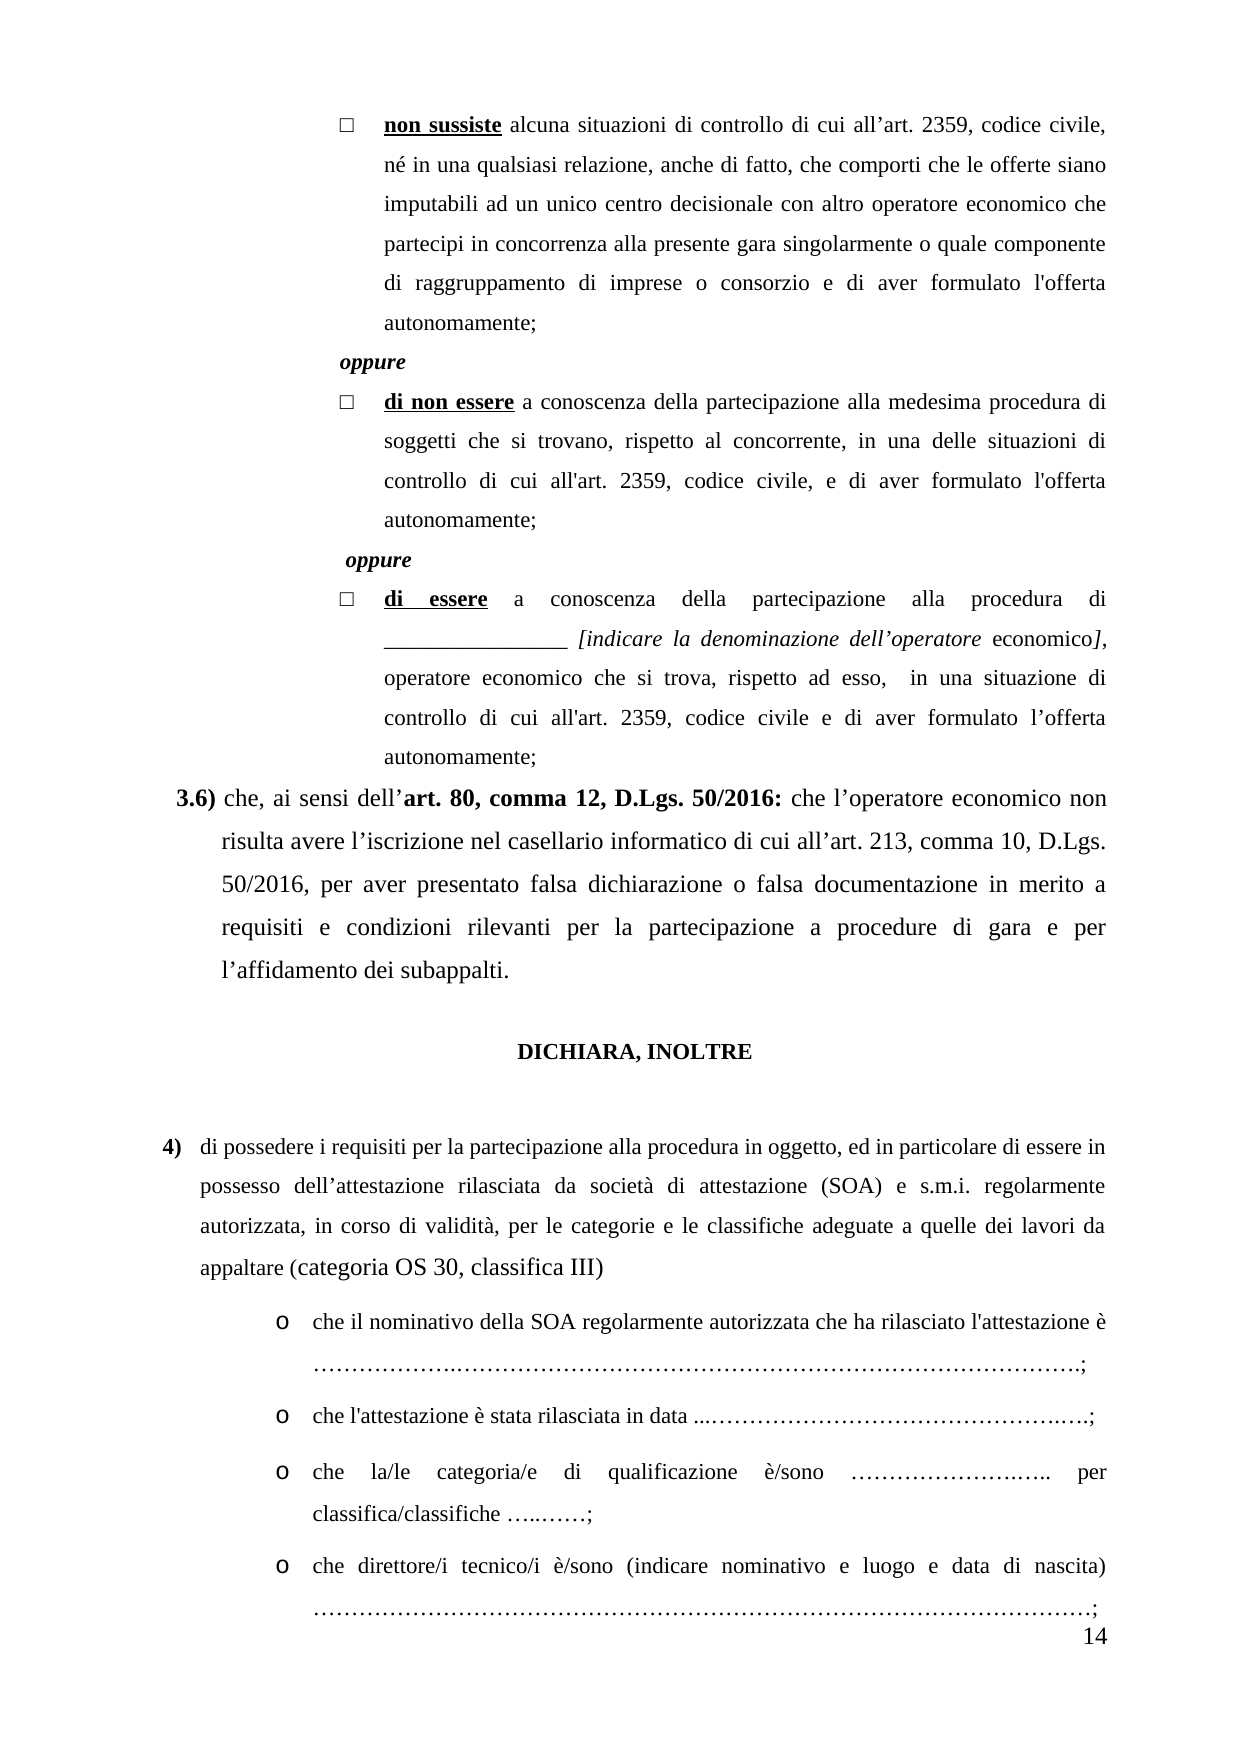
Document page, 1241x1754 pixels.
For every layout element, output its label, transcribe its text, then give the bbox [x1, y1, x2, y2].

text oppure [339, 546, 1107, 572]
text □ di essere a conoscenza della partecipazione alla procedura di ________________ [indicare la denominazione dell’operatore economico], operatore economico che si trova, rispetto ad esso, in una situazione di controllo di cui all'art. 2359, codice civile e di aver formulato l’offerta autonomamente; [339, 585, 1107, 769]
list che la/le categoria/e di qualificazione è/sono ………………….….. per classifica/classifiche …..……; [275, 1458, 1107, 1526]
subtitle DICHIARA, INOLTRE [162, 1038, 1107, 1064]
text □ non sussiste alcuna situazioni di controllo di cui all’art. 2359, codice civile, né in una qualsiasi relazione, anche di fatto, che comporti che le offerte siano imputabili ad un unico centro decisionale con altro operatore economico che partecipi in concorrenza alla presente gara singolarmente o quale componente di raggruppamento di imprese o consorzio e di aver formulato l'offerta autonomamente; [339, 111, 1107, 335]
list che direttore/i tecnico/i è/sono (indicare nominativo e luogo e data di nascita) …………………………………………………………………………………………; [275, 1552, 1107, 1620]
list che il nominativo della SOA regolarmente autorizzata che ha rilasciato l'attestazione è ……………….……………………………………………………………………….; [275, 1308, 1107, 1376]
list di possedere i requisiti per la partecipazione alla procedura in oggetto, ed in particolare di essere in possesso dell’attestazione rilasciata da società di attestazione (SOA) e s.m.i. regolarmente autorizzata, in corso di validità, per le categorie e le classifiche adeguate a quelle dei lavori da appaltare (categoria OS 30, classifica III) [162, 1133, 1107, 1281]
text oppure [339, 348, 1107, 375]
text 3.6) che, ai sensi dell’art. 80, comma 12, D.Lgs. 50/2016: che l’operatore economico non risulta avere l’iscrizione nel casellario informatico di cui all’art. 213, comma 10, D.Lgs. 50/2016, per aver presentato falsa dichiarazione o falsa documentazione in merito a requisiti e condizioni rilevanti per la partecipazione a procedure di gara e per l’affidamento dei subappalti. [176, 783, 1107, 984]
text □ di non essere a conoscenza della partecipazione alla medesima procedura di soggetti che si trovano, rispetto al concorrente, in una delle situazioni di controllo di cui all'art. 2359, codice civile, e di aver formulato l'offerta autonomamente; [339, 388, 1107, 533]
list che l'attestazione è stata rilasciata in data ...……………………………………….….; [275, 1402, 1107, 1431]
